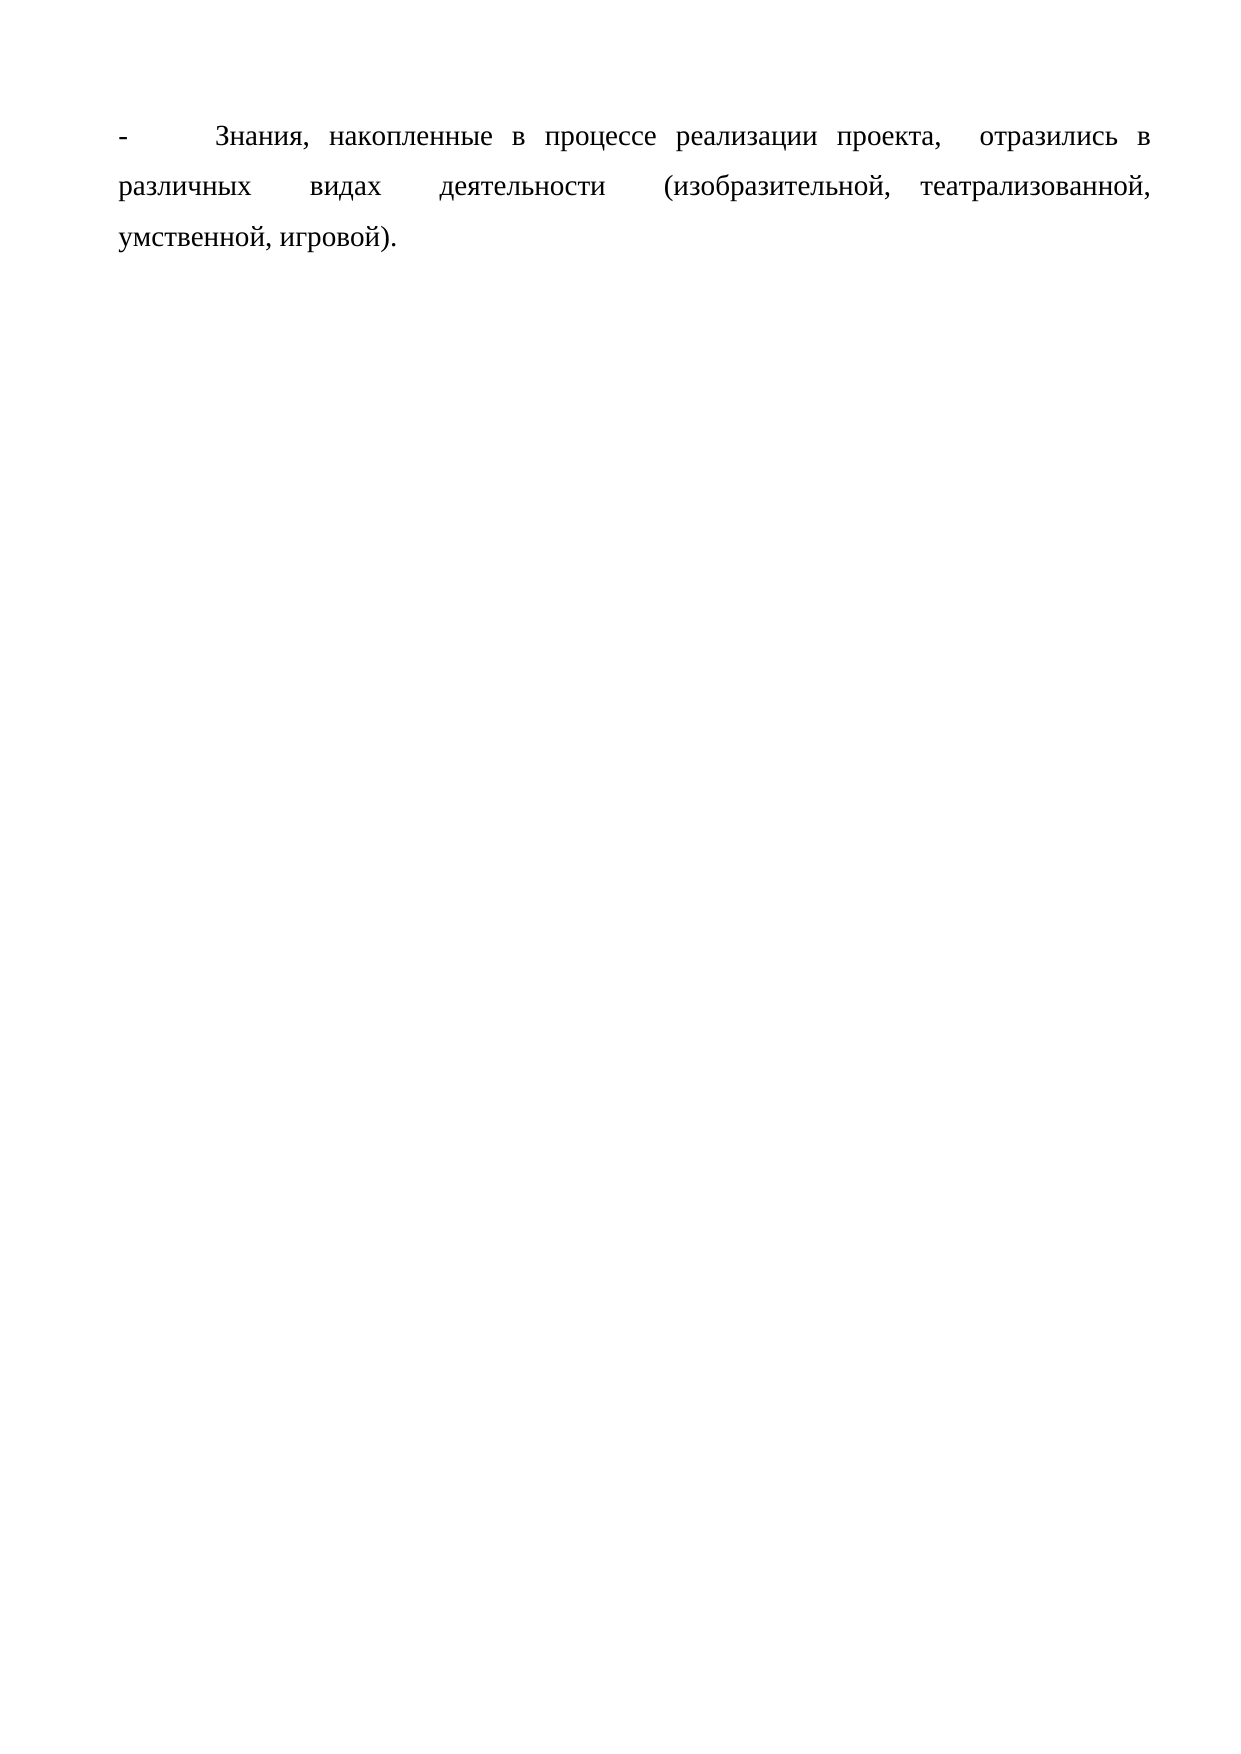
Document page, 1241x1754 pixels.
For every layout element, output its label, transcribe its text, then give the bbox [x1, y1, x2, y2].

list Знания, накопленные в процессе реализации проекта, отразились в различных видах деятельности (изобразительной, театрализованной, умственной, игровой). [118, 118, 1152, 252]
